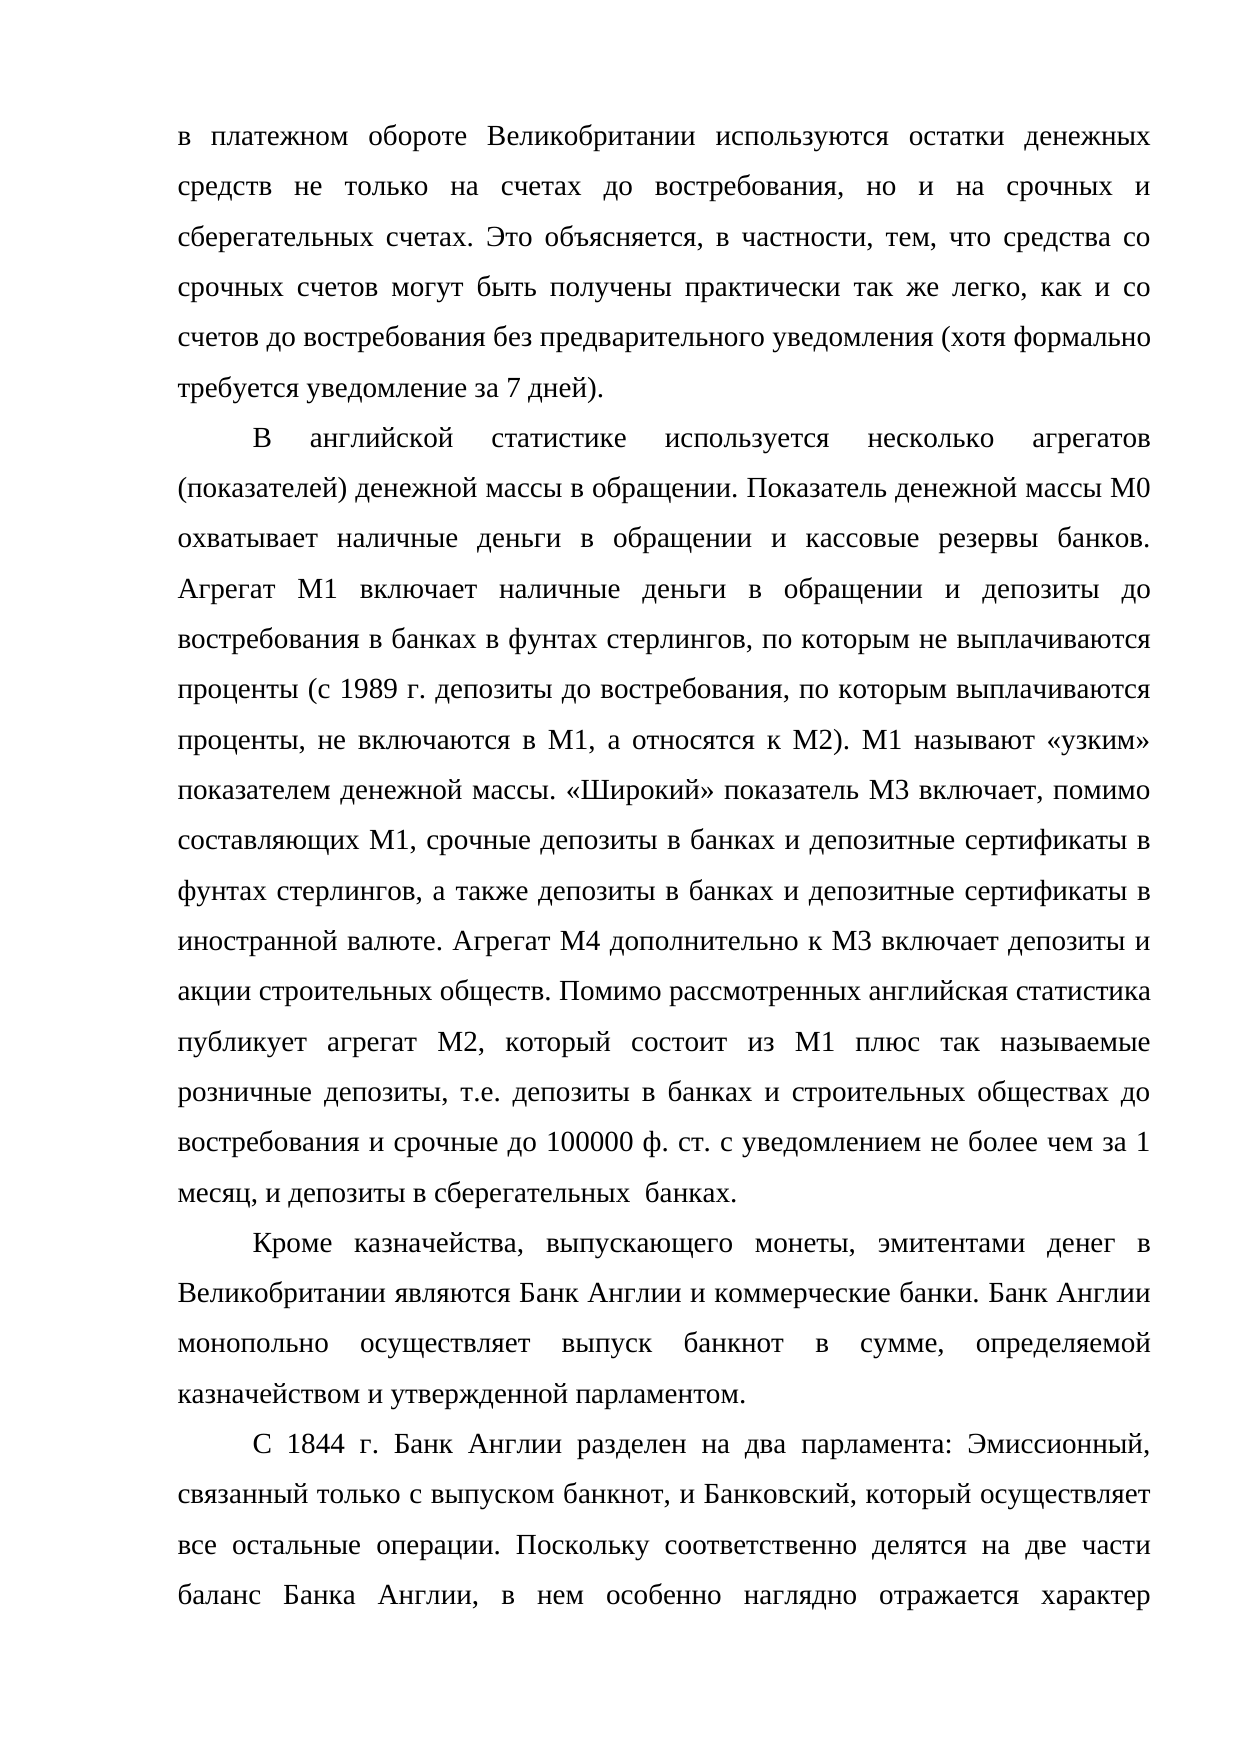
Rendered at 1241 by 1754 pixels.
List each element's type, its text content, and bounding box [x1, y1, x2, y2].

text Кроме казначейства, выпускающего монеты, эмитентами денег в Великобритании являются Банк Англии и коммерческие банки. Банк Англии монопольно осуществляет выпуск банкнот в сумме, определяемой казначейством и утвержденной парламентом. [177, 1225, 1152, 1409]
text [177, 118, 1152, 403]
text В английской статистике используется несколько агрегатов (показателей) денежной массы в обращении. Показатель денежной массы М0 охватывает наличные деньги в обращении и кассовые резервы банков. Агрегат М1 включает наличные деньги в обращении и депозиты до востребования в банках в фунтах стерлингов, по которым не выплачиваются проценты (с 1989 г. депозиты до востребования, по которым выплачиваются проценты, не включаются в М1, а относятся к М2). М1 называют «узким» показателем денежной массы. «Широкий» показатель М3 включает, помимо составляющих М1, срочные депозиты в банках и депозитные сертификаты в фунтах стерлингов, а также депозиты в банках и депозитные сертификаты в иностранной валюте. Агрегат М4 дополнительно к М3 включает депозиты и акции строительных обществ. Помимо рассмотренных английская статистика публикует агрегат М2, который состоит из М1 плюс так называемые розничные депозиты, т.е. депозиты в банках и строительных обществах до востребования и срочные до 100000 ф. ст. с уведомлением не более чем за 1 месяц, и депозиты в сберегательных банках. [177, 420, 1152, 1208]
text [177, 1426, 1152, 1611]
